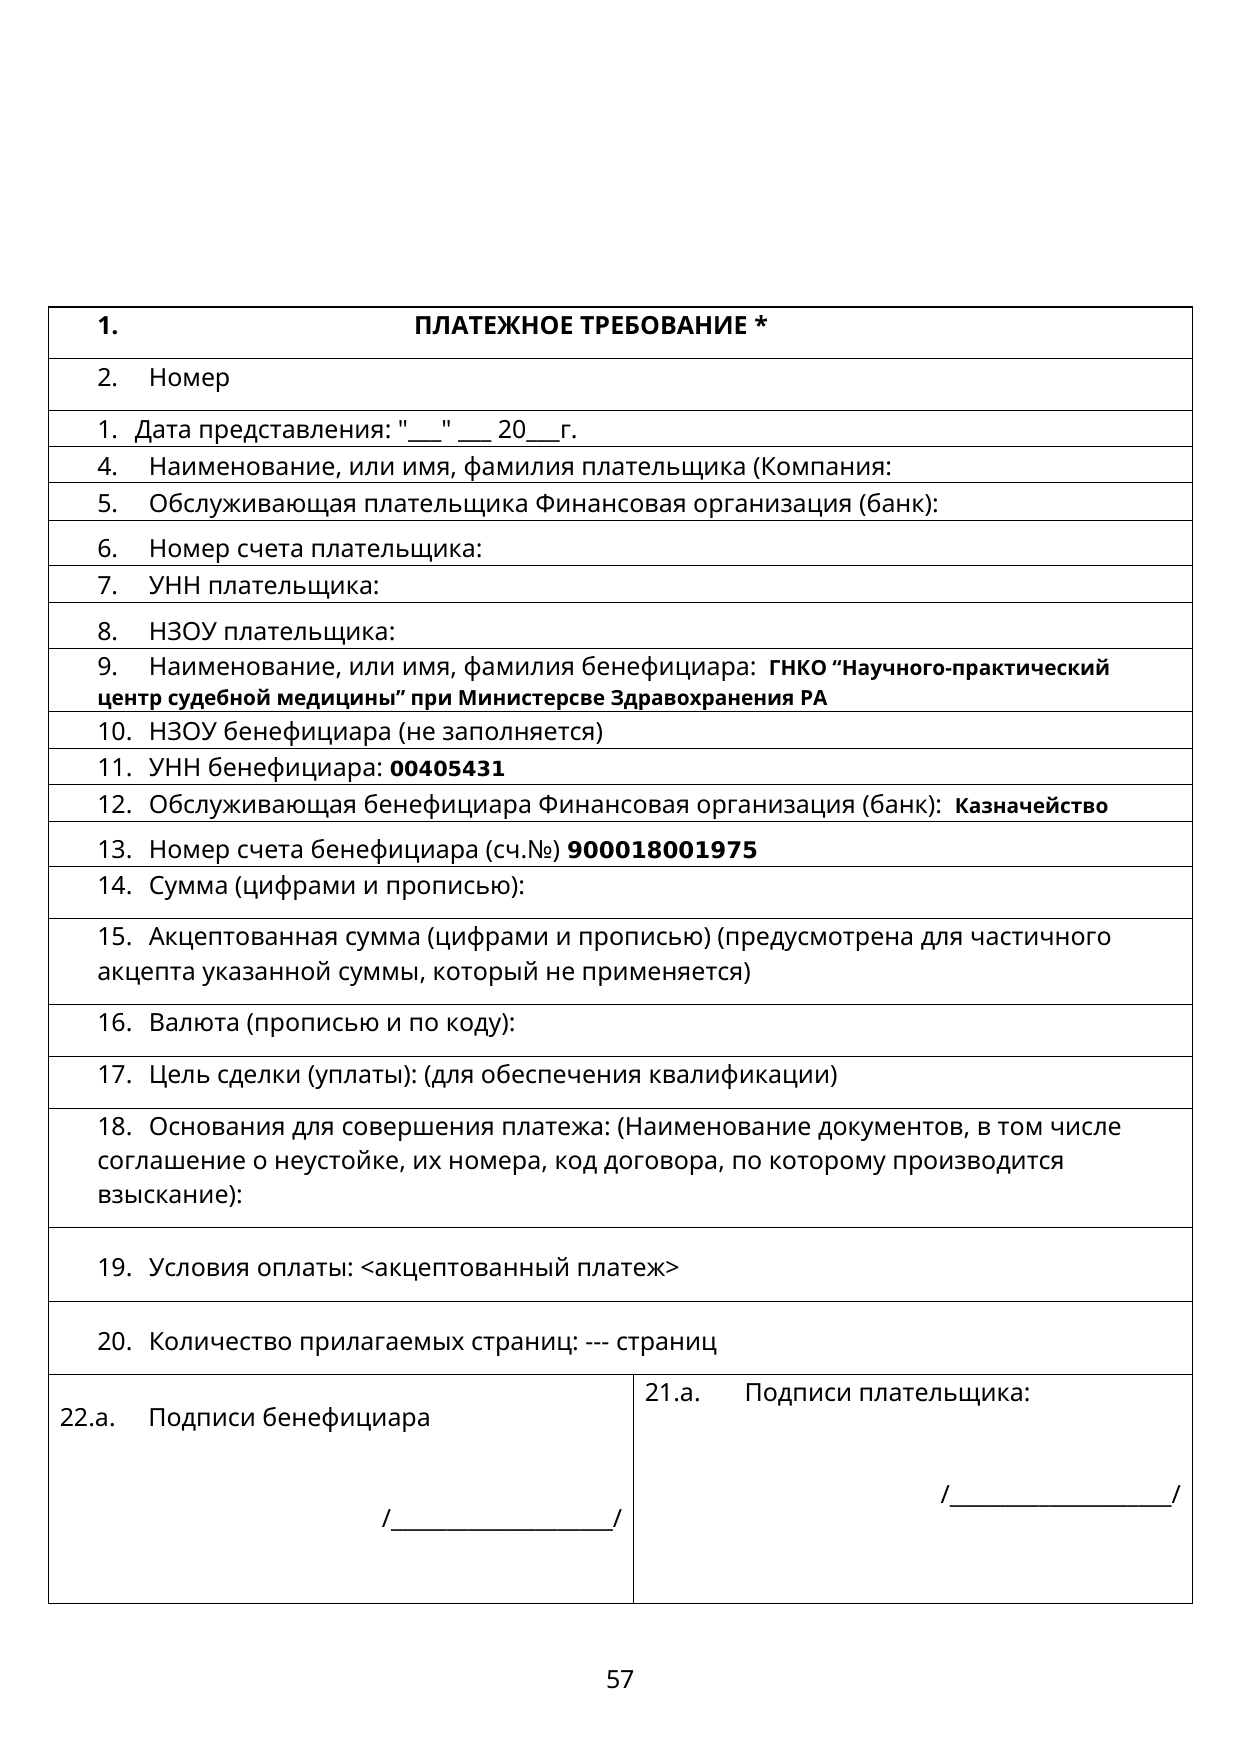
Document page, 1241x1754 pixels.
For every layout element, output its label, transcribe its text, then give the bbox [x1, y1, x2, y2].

table_cell 18. Основания для совершения платежа: (Наименование документов, в том числе соглашение о неустойке, их номера, код договора, по которому производится взыскание): [49, 1109, 1192, 1227]
table_cell 16. Валюта (прописью и по коду): [49, 1005, 1192, 1056]
table_cell 13. Номер счета бенефициара (сч.№) 900018001975 [49, 822, 1192, 866]
table_header 1. ПЛАТЕЖНОЕ ТРЕБОВАНИЕ * [49, 308, 1192, 358]
table_cell 14. Сумма (цифрами и прописью): [49, 867, 1192, 918]
table_cell 15. Акцептованная сумма (цифрами и прописью) (предусмотрена для частичного акцепта указанной суммы, который не применяется) [49, 919, 1192, 1004]
table_cell 8. НЗОУ плательщика: [49, 603, 1192, 648]
table_cell 19. Условия оплаты: <акцептованный платеж> [49, 1228, 1192, 1301]
table_cell 9. Наименование, или имя, фамилия бенефициара: ГНКО “Научного-практический центр судебной медицины” при Министерсве Здравохранения РА [49, 649, 1192, 711]
table_cell 20. Количество прилагаемых страниц: --- страниц [49, 1302, 1192, 1374]
table_cell 12. Обслуживающая бенефициара Финансовая организация (банк): Казначейство [49, 785, 1192, 821]
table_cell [49, 1375, 633, 1602]
table_cell Дата представления: "___" ___ 20___г. [49, 411, 1192, 446]
table_cell 11. УНН бенефициара: 00405431 [49, 749, 1192, 783]
table_cell 4. Наименование, или имя, фамилия плательщика (Компания: [49, 447, 1192, 482]
table_cell 5. Обслуживающая плательщика Финансовая организация (банк): [49, 483, 1192, 520]
table_cell 2. Номер [49, 359, 1192, 410]
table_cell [634, 1375, 1192, 1602]
table_cell 17. Цель сделки (уплаты): (для обеспечения квалификации) [49, 1057, 1192, 1107]
table_cell 10. НЗОУ бенефициара (не заполняется) [49, 712, 1192, 748]
table_cell 7. УНН плательщика: [49, 566, 1192, 602]
table_cell 6. Номер счета плательщика: [49, 521, 1192, 565]
